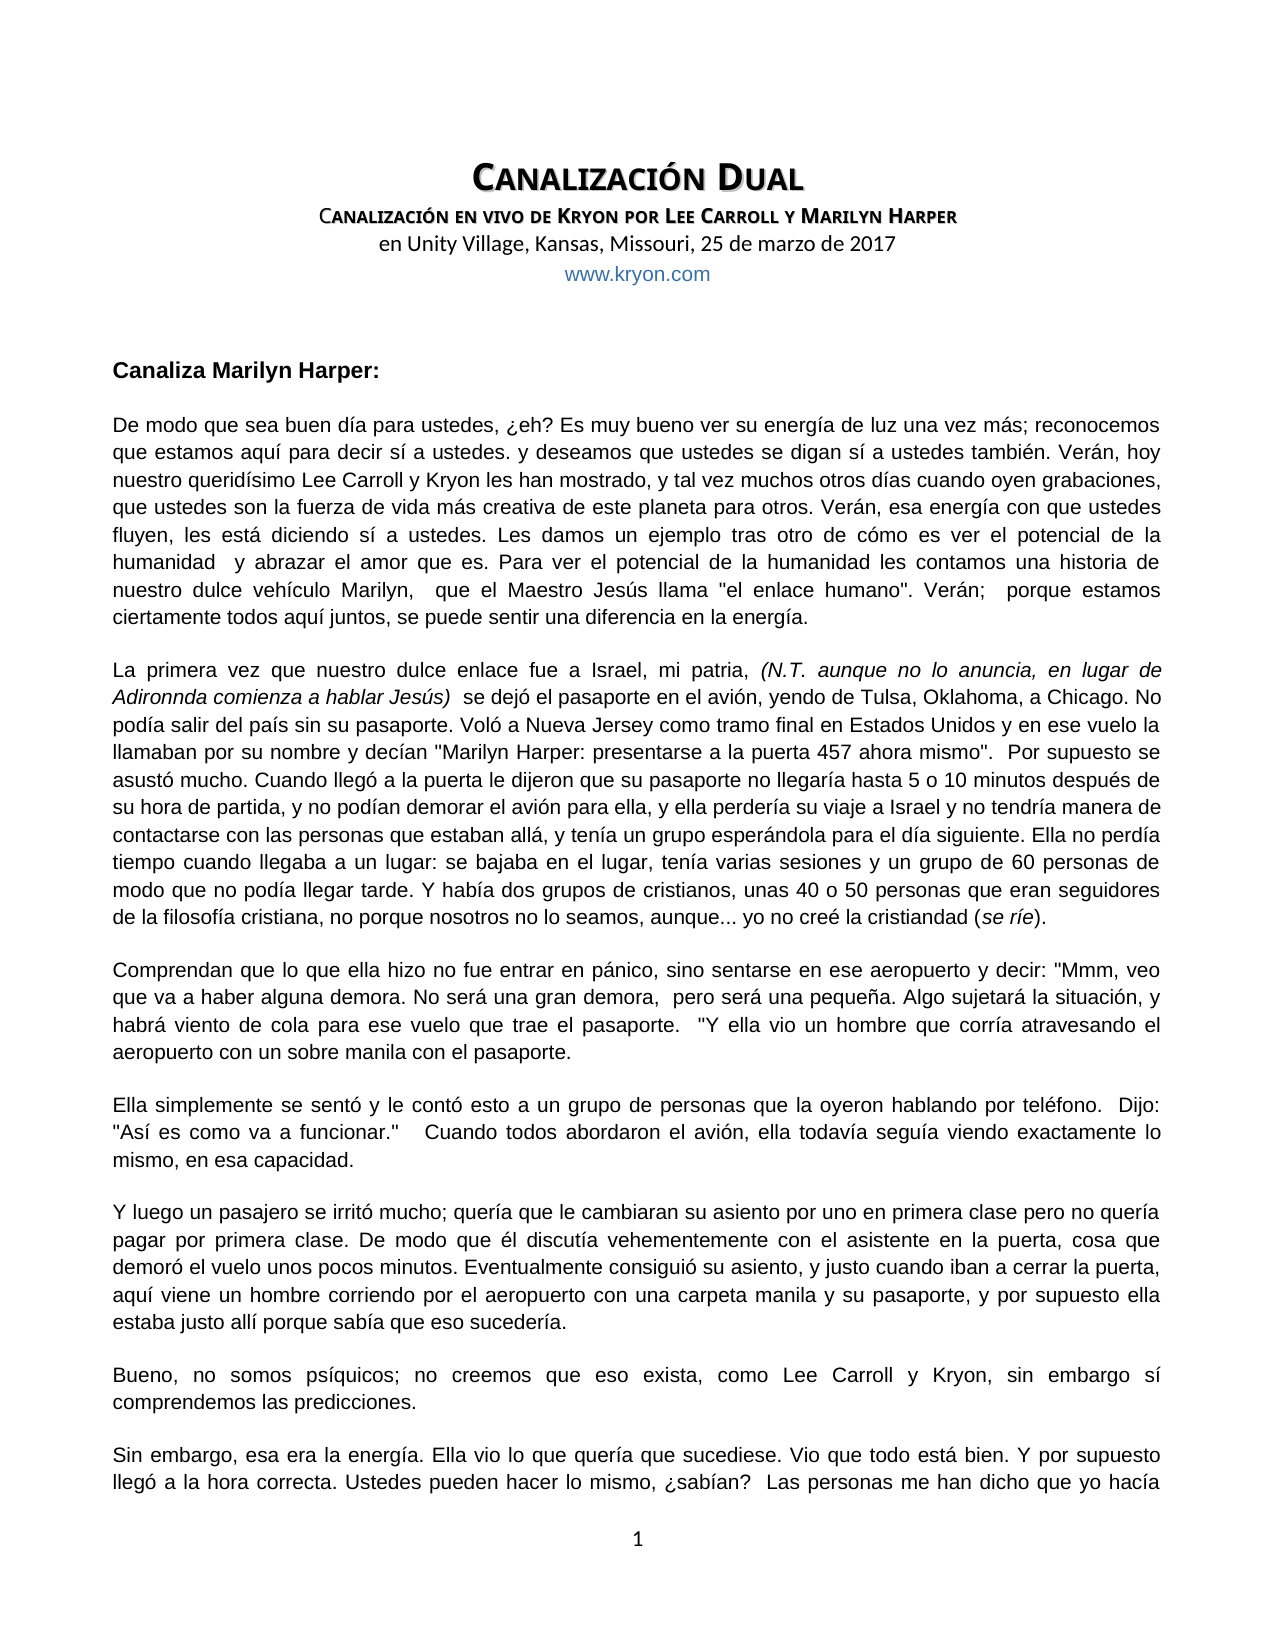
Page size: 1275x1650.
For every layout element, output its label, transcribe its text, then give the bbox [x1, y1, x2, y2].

text Canalización Dual Canalización en vivo de Kryon por Lee Carroll y Marilyn Harper [112, 150, 1162, 229]
text La primera vez que nuestro dulce enlace fue a Israel, mi patria, (N.T. aunque no lo anuncia, en lugar de Adironnda comienza a hablar Jesús) se dejó el pasaporte en el avión, yendo de Tulsa, Oklahoma, a Chicago. No podía salir del país sin su pasaporte. Voló a Nueva Jersey como tramo final en Estados Unidos y en ese vuelo la llamaban por su nombre y decían "Marilyn Harper: presentarse a la puerta 457 ahora mismo". Por supuesto se asustó mucho. Cuando llegó a la puerta le dijeron que su pasaporte no llegaría hasta 5 o 10 minutos después de su hora de partida, y no podían demorar el avión para ella, y ella perdería su viaje a Israel y no tendría manera de contactarse con las personas que estaban allá, y tenía un grupo esperándola para el día siguiente. Ella no perdía tiempo cuando llegaba a un lugar: se bajaba en el lugar, tenía varias sesiones y un grupo de 60 personas de modo que no podía llegar tarde. Y había dos grupos de cristianos, unas 40 o 50 personas que eran seguidores de la filosofía cristiana, no porque nosotros no lo seamos, aunque... yo no creé la cristiandad (se ríe). [112, 658, 1162, 929]
text Comprendan que lo que ella hizo no fue entrar en pánico, sino sentarse en ese aeropuerto y decir: "Mmm, veo que va a haber alguna demora. No será una gran demora, pero será una pequeña. Algo sujetará la situación, y habrá viento de cola para ese vuelo que trae el pasaporte. "Y ella vio un hombre que corría atravesando el aeropuerto con un sobre manila con el pasaporte. [112, 958, 1162, 1064]
text Canaliza Marilyn Harper: [112, 357, 1162, 384]
text Y luego un pasajero se irritó mucho; quería que le cambiaran su asiento por uno en primera clase pero no quería pagar por primera clase. De modo que él discutía vehementemente con el asistente en la puerta, cosa que demoró el vuelo unos pocos minutos. Eventualmente consiguió su asiento, y justo cuando iban a cerrar la puerta, aquí viene un hombre corriendo por el aeropuerto con una carpeta manila y su pasaporte, y por supuesto ella estaba justo allí porque sabía que eso sucedería. [112, 1200, 1162, 1334]
text Bueno, no somos psíquicos; no creemos que eso exista, como Lee Carroll y Kryon, sin embargo sí comprendemos las predicciones. [112, 1363, 1162, 1414]
text De modo que sea buen día para ustedes, ¿eh? Es muy bueno ver su energía de luz una vez más; reconocemos que estamos aquí para decir sí a ustedes. y deseamos que ustedes se digan sí a ustedes también. Verán, hoy nuestro queridísimo Lee Carroll y Kryon les han mostrado, y tal vez muchos otros días cuando oyen grabaciones, que ustedes son la fuerza de vida más creativa de este planeta para otros. Verán, esa energía con que ustedes fluyen, les está diciendo sí a ustedes. Les damos un ejemplo tras otro de cómo es ver el potencial de la humanidad y abrazar el amor que es. Para ver el potencial de la humanidad les contamos una historia de nuestro dulce vehículo Marilyn, que el Maestro Jesús llama "el enlace humano". Verán; porque estamos ciertamente todos aquí juntos, se puede sentir una diferencia en la energía. [112, 413, 1162, 629]
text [112, 1443, 1162, 1494]
text www.kryon.com [112, 262, 1162, 286]
text en Unity Village, Kansas, Missouri, 25 de marzo de 2017 [112, 229, 1162, 257]
text Ella simplemente se sentó y le contó esto a un grupo de personas que la oyeron hablando por teléfono. Dijo: "Así es como va a funcionar." Cuando todos abordaron el avión, ella todavía seguía viendo exactamente lo mismo, en esa capacidad. [112, 1093, 1162, 1172]
